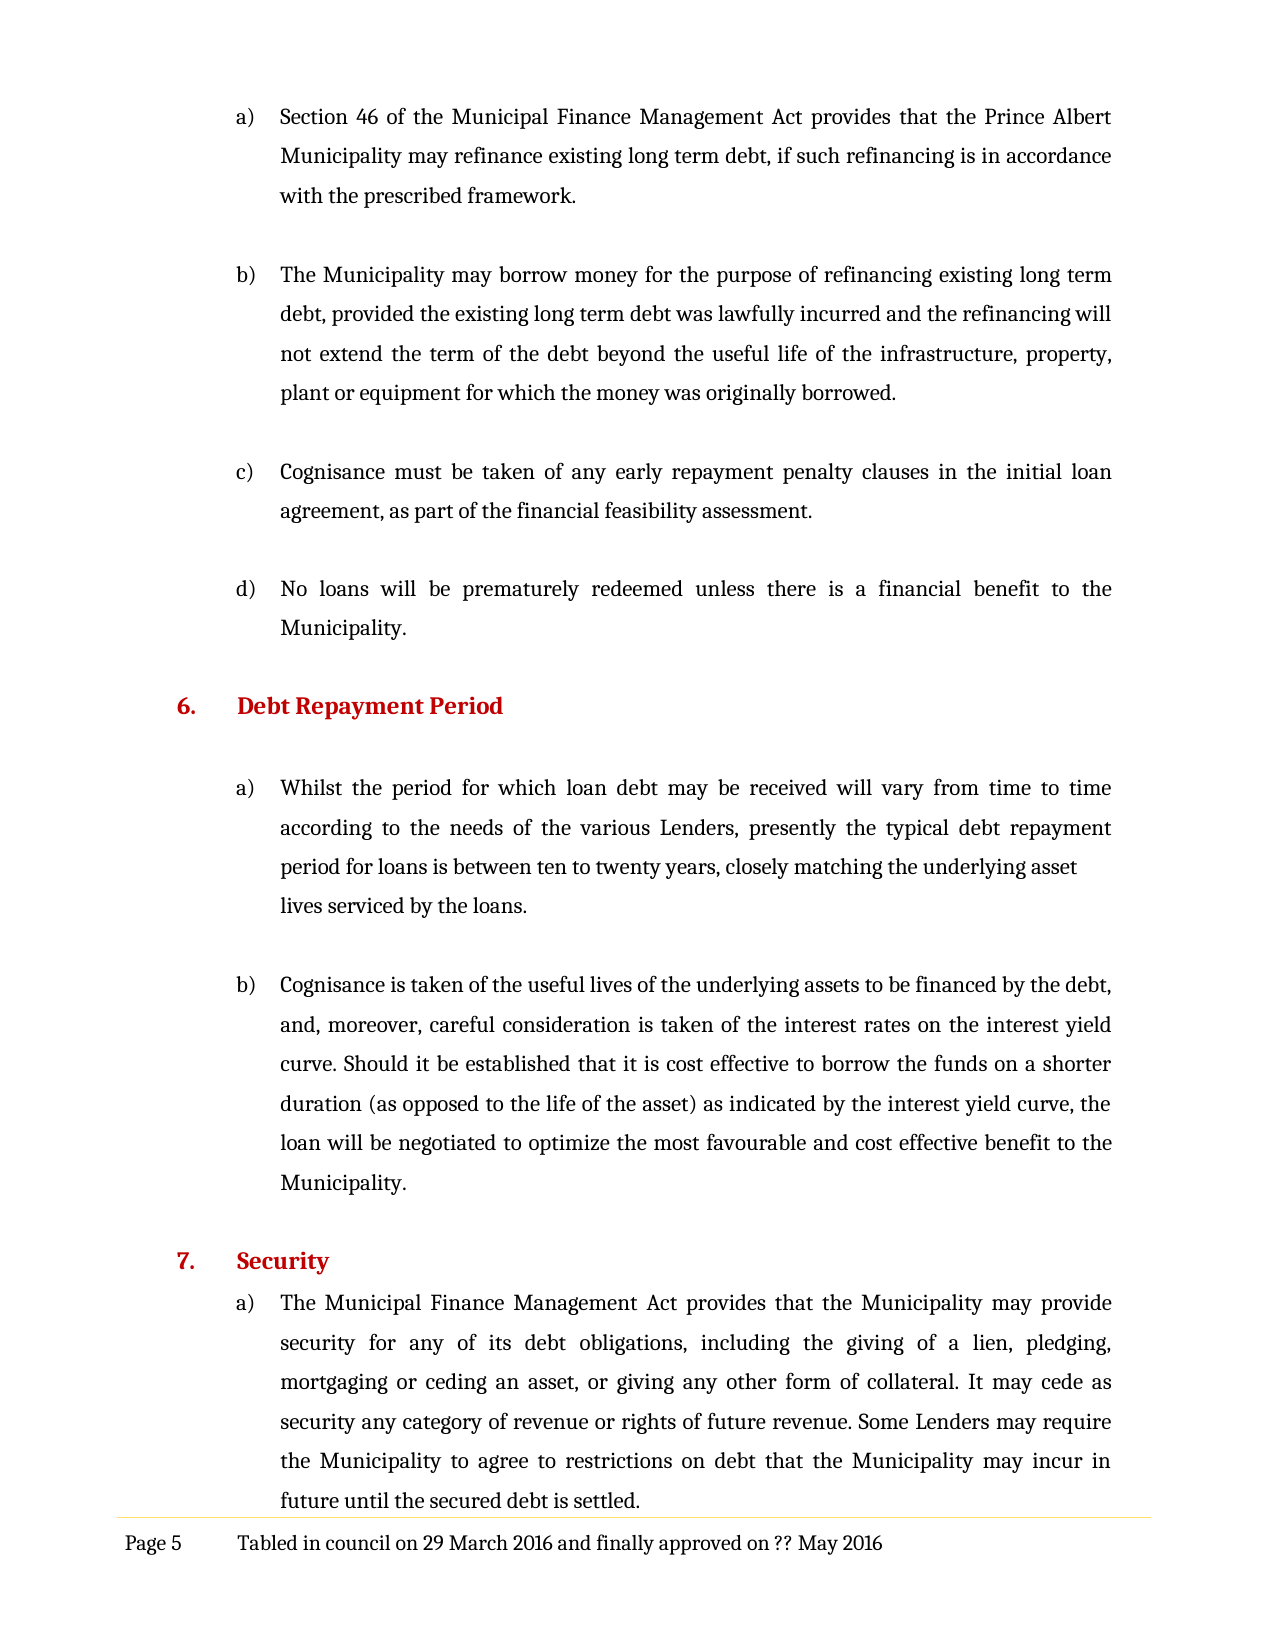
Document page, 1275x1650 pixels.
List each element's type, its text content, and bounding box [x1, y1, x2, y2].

list The Municipality may borrow money for the purpose of refinancing existing long term debt, provided the existing long term debt was lawfully incurred and the refinancing will not extend the term of the debt beyond the useful life of the infrastructure, property, plant or equipment for which the money was originally borrowed. [236, 261, 1113, 406]
subtitle Security [177, 1247, 1113, 1276]
list No loans will be prematurely redeemed unless there is a financial benefit to the Municipality. [236, 576, 1113, 641]
list Cognisance must be taken of any early repayment penalty clauses in the initial loan agreement, as part of the financial feasibility assessment. [236, 459, 1113, 524]
list Whilst the period for which loan debt may be received will vary from time to time according to the needs of the various Lenders, presently the typical debt repayment period for loans is between ten to twenty years, closely matching the underlying asset [236, 775, 1113, 880]
subtitle Debt Repayment Period [177, 692, 1113, 721]
list Cognisance is taken of the useful lives of the underlying assets to be financed by the debt, and, moreover, careful consideration is taken of the interest rates on the interest yield curve. Should it be established that it is cost effective to borrow the funds on a shorter duration (as opposed to the life of the asset) as indicated by the interest yield curve, the loan will be negotiated to optimize the most favourable and cost effective benefit to the Municipality. [236, 972, 1113, 1196]
list Section 46 of the Municipal Finance Management Act provides that the Prince Albert Municipality may refinance existing long term debt, if such refinancing is in accordance with the prescribed framework. [236, 103, 1113, 209]
text lives serviced by the loans. [205, 893, 1113, 920]
list The Municipal Finance Management Act provides that the Municipality may provide security for any of its debt obligations, including the giving of a lien, pledging, mortgaging or ceding an asset, or giving any other form of collateral. It may cede as security any category of revenue or rights of future revenue. Some Lenders may require the Municipality to agree to restrictions on debt that the Municipality may incur in future until the secured debt is settled. [236, 1290, 1113, 1514]
